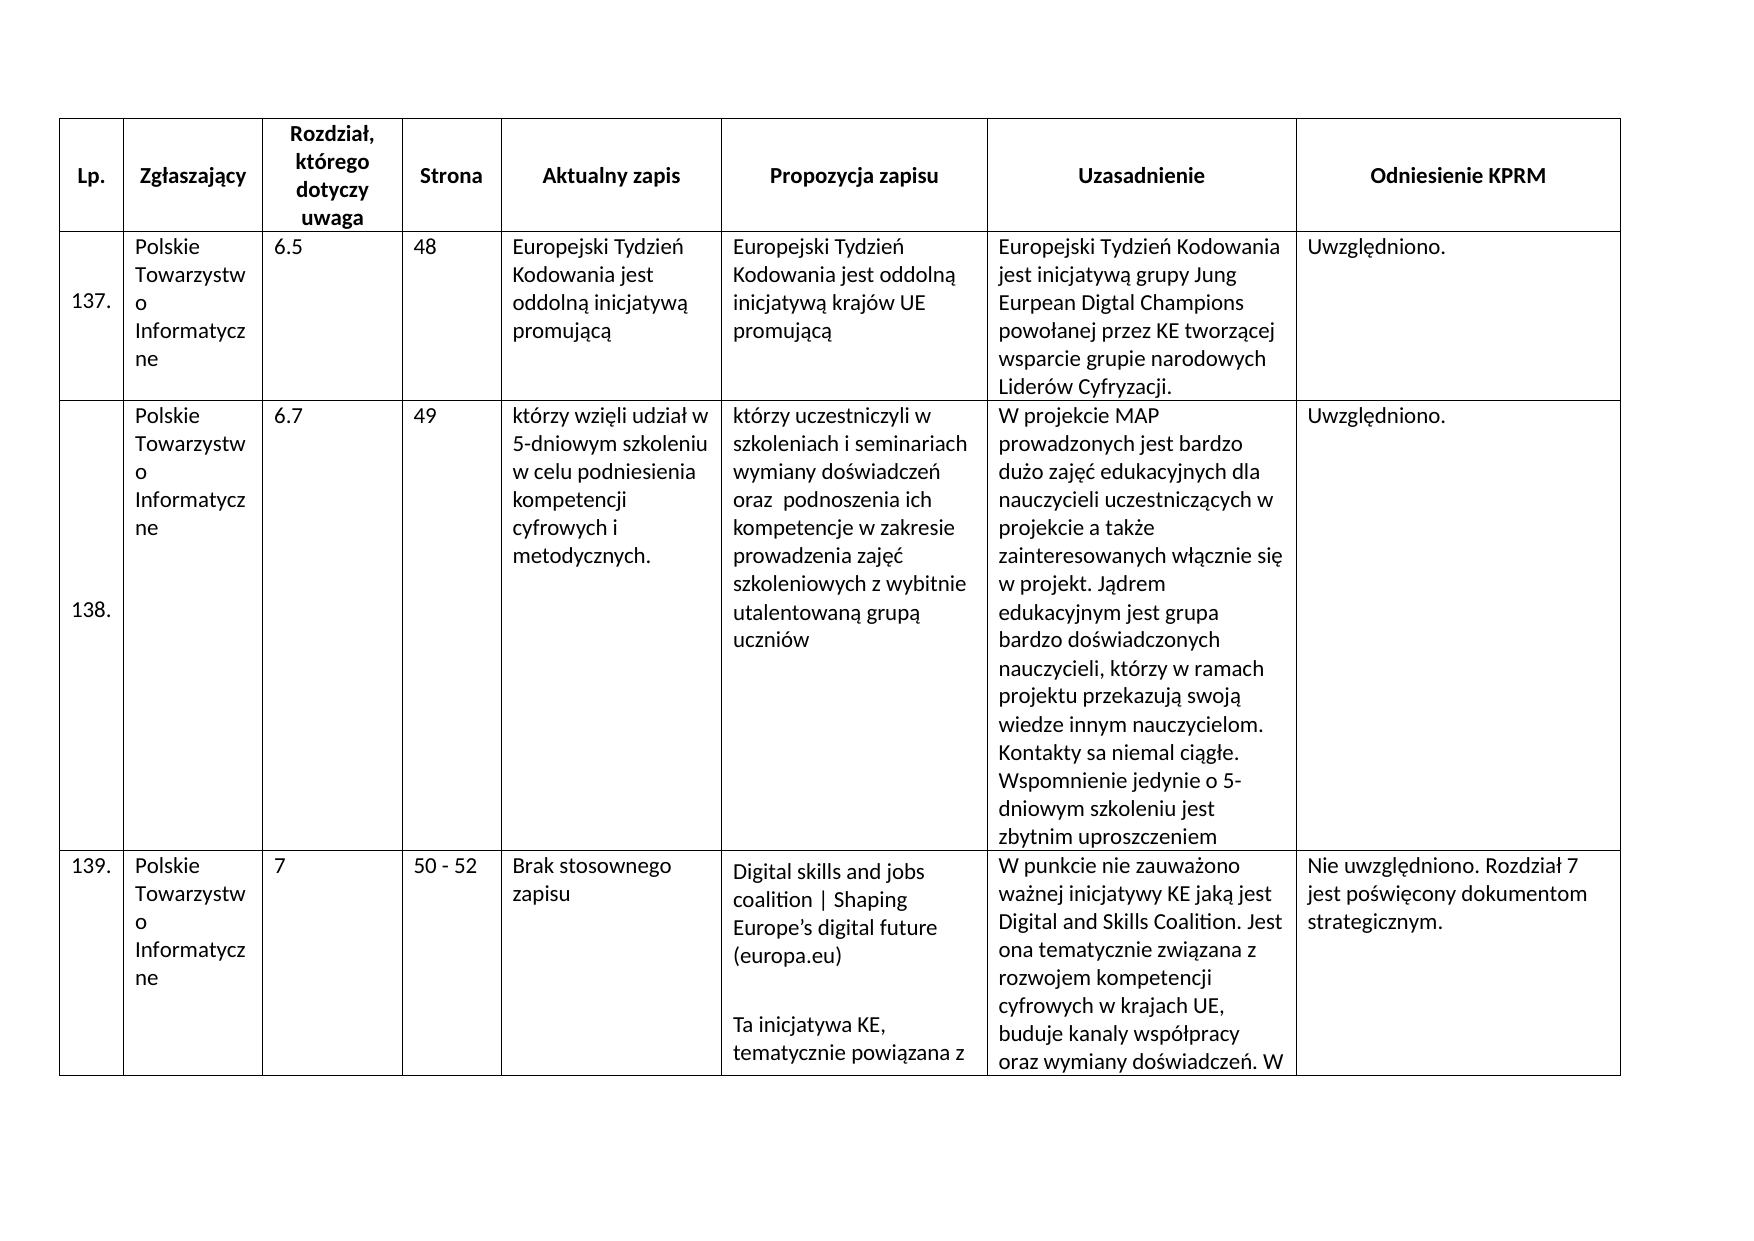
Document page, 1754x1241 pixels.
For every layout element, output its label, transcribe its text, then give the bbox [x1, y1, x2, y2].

table_cell którzy uczestniczyli w szkoleniach i seminariach wymiany doświadczeń oraz podnoszenia ich kompetencje w zakresie prowadzenia zajęć szkoleniowych z wybitnie utalentowaną grupą uczniów [722, 401, 987, 850]
table_cell Polskie Towarzystwo Informatyczne [124, 401, 262, 850]
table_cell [722, 851, 987, 1075]
table_cell [60, 401, 123, 850]
table_cell 48 [403, 232, 501, 400]
table_cell Europejski Tydzień Kodowania jest oddolną inicjatywą krajów UE promującą [722, 232, 987, 400]
table_cell [60, 851, 123, 1075]
table_cell Brak stosownego zapisu [502, 851, 721, 1075]
table_cell Uwzględniono. [1297, 232, 1620, 400]
table_cell Polskie Towarzystwo Informatyczne [124, 232, 262, 400]
table_cell 7 [263, 851, 402, 1075]
table_cell Polskie Towarzystwo Informatyczne [124, 851, 262, 1075]
table_cell którzy wzięli udział w 5-dniowym szkoleniu w celu podniesienia kompetencji cyfrowych i metodycznych. [502, 401, 721, 850]
table_cell W projekcie MAP prowadzonych jest bardzo dużo zajęć edukacyjnych dla nauczycieli uczestniczących w projekcie a także zainteresowanych włącznie się w projekt. Jądrem edukacyjnym jest grupa bardzo doświadczonych nauczycieli, którzy w ramach projektu przekazują swoją wiedze innym nauczycielom. Kontakty sa niemal ciągłe. Wspomnienie jedynie o 5-dniowym szkoleniu jest zbytnim uproszczeniem [988, 401, 1296, 850]
table_header Aktualny zapis [502, 119, 721, 231]
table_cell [1297, 851, 1620, 1075]
table_cell Europejski Tydzień Kodowania jest inicjatywą grupy Jung Eurpean Digtal Champions powołanej przez KE tworzącej wsparcie grupie narodowych Liderów Cyfryzacji. [988, 232, 1296, 400]
table_header Odniesienie KPRM [1297, 119, 1620, 231]
table_cell 6.7 [263, 401, 402, 850]
table_header Strona [403, 119, 501, 231]
table_cell 49 [403, 401, 501, 850]
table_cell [988, 851, 1296, 1075]
table_cell Europejski Tydzień Kodowania jest oddolną inicjatywą promującą [502, 232, 721, 400]
table_cell Uwzględniono. [1297, 401, 1620, 850]
table_header Uzasadnienie [988, 119, 1296, 231]
table_cell 50 - 52 [403, 851, 501, 1075]
table_header Lp. [60, 119, 123, 231]
table_cell [60, 232, 123, 400]
table_cell 6.5 [263, 232, 402, 400]
table_header Zgłaszający [124, 119, 262, 231]
table_header Rozdział, którego dotyczy uwaga [263, 119, 402, 231]
table_header Propozycja zapisu [722, 119, 987, 231]
